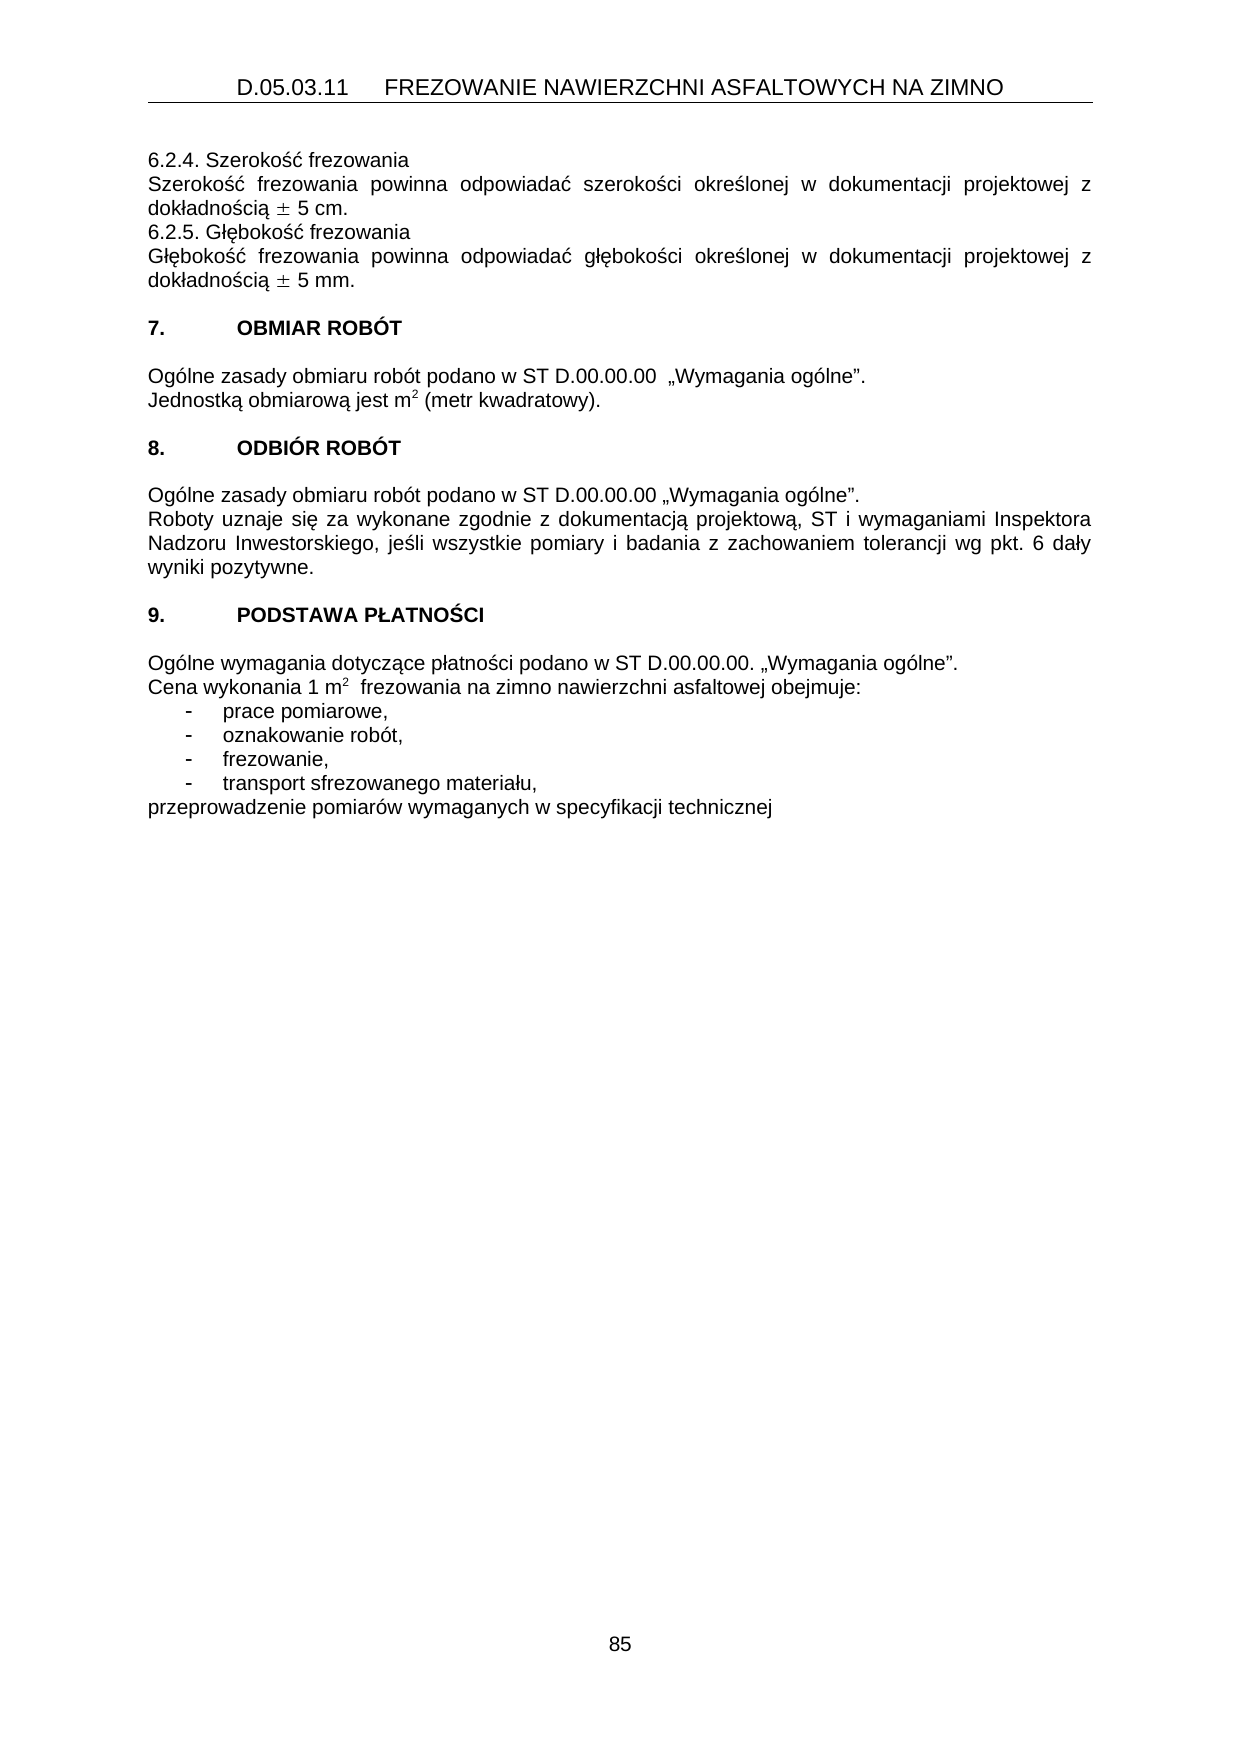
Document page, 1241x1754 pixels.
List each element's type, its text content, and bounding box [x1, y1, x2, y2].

text Jednostką obmiarową jest m2 (metr kwadratowy). [148, 387, 1093, 411]
list Podstawa płatności [148, 603, 1093, 627]
text Roboty uznaje się za wykonane zgodnie z dokumentacją projektową, ST i wymaganiami Inspektora Nadzoru Inwestorskiego, jeśli wszystkie pomiary i badania z zachowaniem tolerancji wg pkt. 6 dały wyniki pozytywne. [148, 507, 1093, 579]
text Głębokość frezowania powinna odpowiadać głębokości określonej w dokumentacji projektowej z dokładnością 5 mm. [148, 243, 1093, 292]
text Ogólne zasady obmiaru robót podano w ST D.00.00.00 „Wymagania ogólne”. [148, 363, 1093, 387]
list Obmiar robót [148, 316, 1093, 339]
list prace pomiarowe, [185, 699, 1093, 723]
list frezowanie, [185, 747, 1093, 771]
text 6.2.5. Głębokość frezowania [148, 219, 1093, 243]
list transport sfrezowanego materiału, [185, 771, 1093, 795]
list oznakowanie robót, [185, 723, 1093, 747]
text Ogólne wymagania dotyczące płatności podano w ST D.00.00.00. „Wymagania ogólne”. [148, 651, 1093, 675]
text Szerokość frezowania powinna odpowiadać szerokości określonej w dokumentacji projektowej z dokładnością 5 cm. [148, 172, 1093, 219]
list Odbiór robót [148, 435, 1093, 459]
text przeprowadzenie pomiarów wymaganych w specyfikacji technicznej [148, 795, 1093, 819]
text 6.2.4. Szerokość frezowania [148, 148, 1093, 172]
text Cena wykonania 1 m2 frezowania na zimno nawierzchni asfaltowej obejmuje: [148, 675, 1093, 699]
text Ogólne zasady obmiaru robót podano w ST D.00.00.00 „Wymagania ogólne”. [148, 483, 1093, 507]
